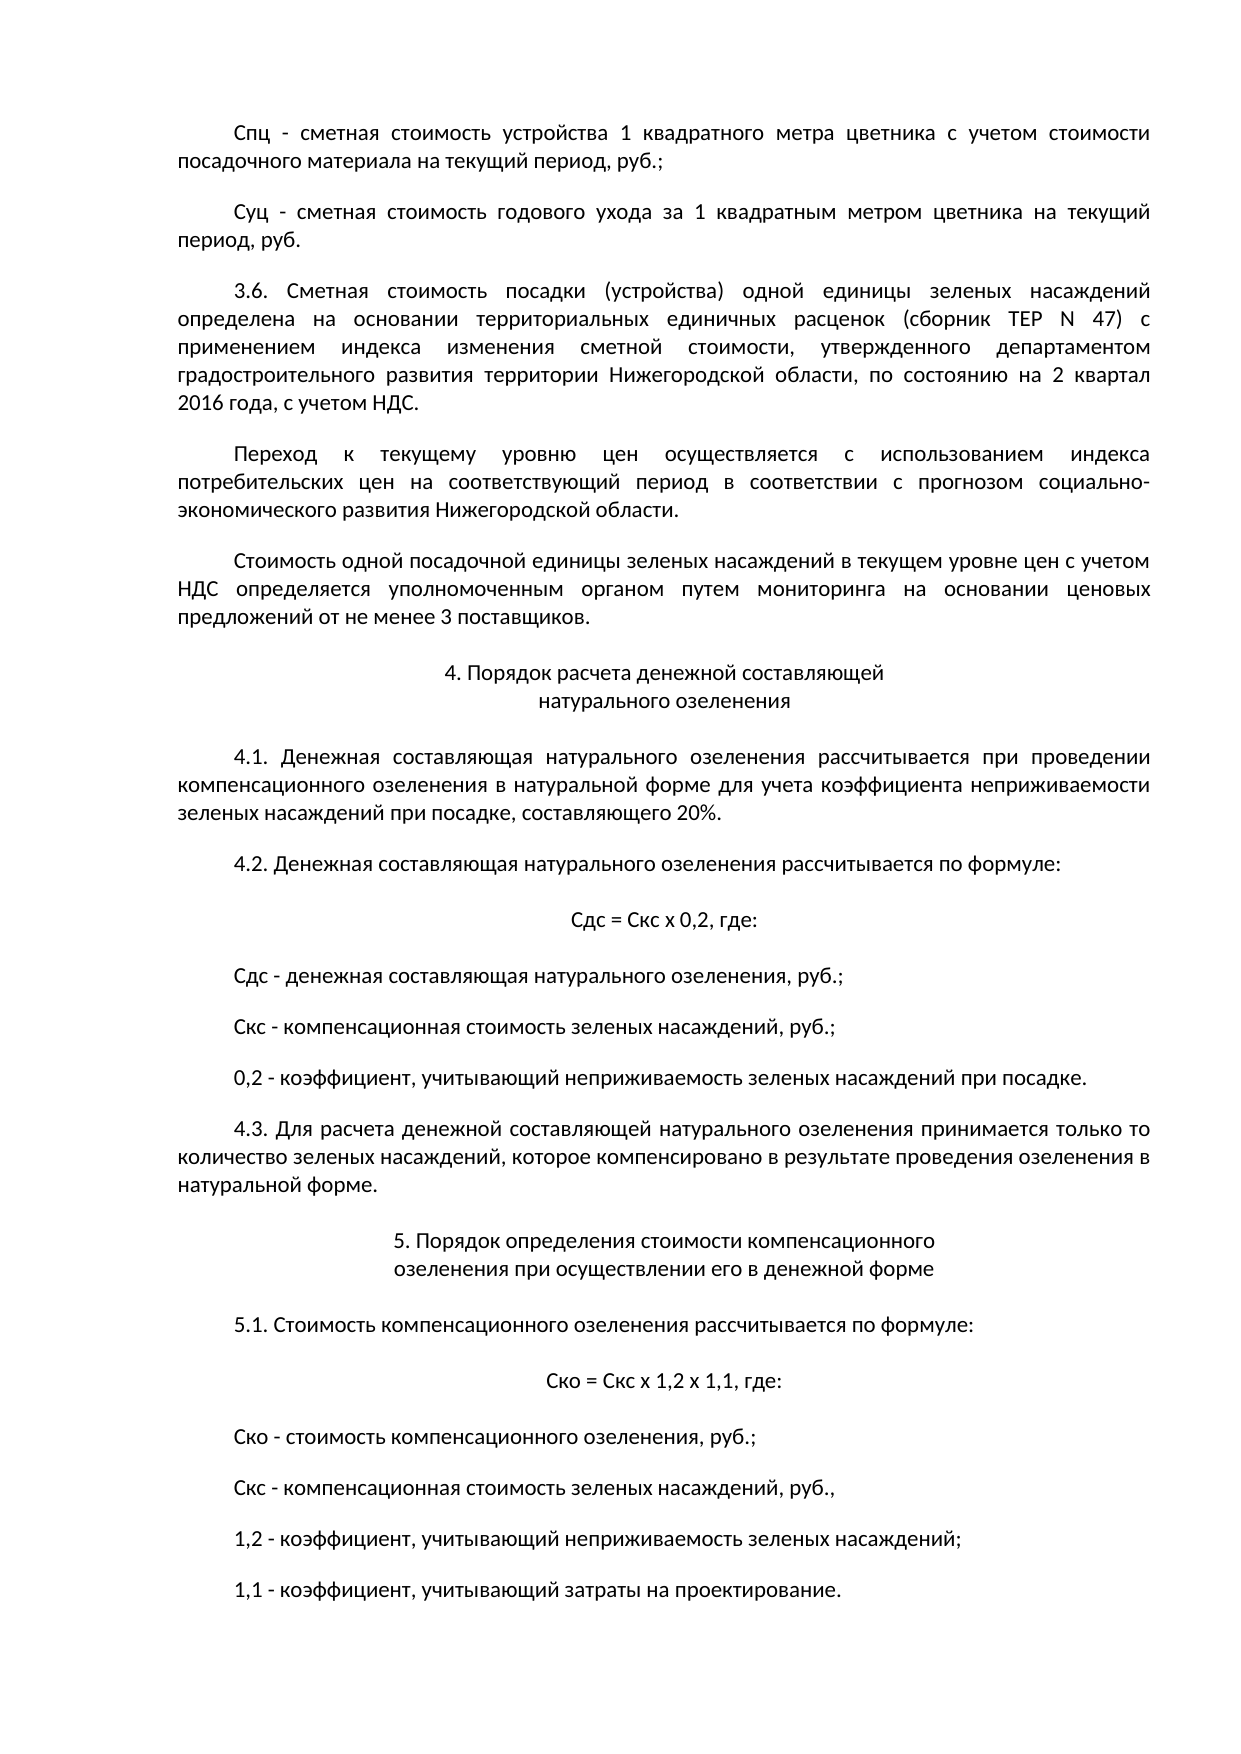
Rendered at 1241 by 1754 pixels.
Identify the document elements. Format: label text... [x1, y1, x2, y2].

text Скс - компенсационная стоимость зеленых насаждений, руб., [177, 1473, 1152, 1501]
text 4.3. Для расчета денежной составляющей натурального озеленения принимается только то количество зеленых насаждений, которое компенсировано в результате проведения озеленения в натуральной форме. [177, 1114, 1152, 1198]
text Скс - компенсационная стоимость зеленых насаждений, руб.; [177, 1012, 1152, 1040]
text 5. Порядок определения стоимости компенсационного [177, 1226, 1152, 1254]
text 4. Порядок расчета денежной составляющей [177, 658, 1152, 686]
text Ско - стоимость компенсационного озеленения, руб.; [177, 1422, 1152, 1450]
text натурального озеленения [177, 686, 1152, 714]
text Суц - сметная стоимость годового ухода за 1 квадратным метром цветника на текущий период, руб. [177, 197, 1152, 253]
text Переход к текущему уровню цен осуществляется с использованием индекса потребительских цен на соответствующий период в соответствии с прогнозом социально-экономического развития Нижегородской области. [177, 439, 1152, 523]
text 0,2 - коэффициент, учитывающий неприживаемость зеленых насаждений при посадке. [177, 1063, 1152, 1091]
text Сдс - денежная составляющая натурального озеленения, руб.; [177, 961, 1152, 989]
text 4.1. Денежная составляющая натурального озеленения рассчитывается при проведении компенсационного озеленения в натуральной форме для учета коэффициента неприживаемости зеленых насаждений при посадке, составляющего 20%. [177, 742, 1152, 826]
text 1,1 - коэффициент, учитывающий затраты на проектирование. [177, 1575, 1152, 1603]
text 3.6. Сметная стоимость посадки (устройства) одной единицы зеленых насаждений определена на основании территориальных единичных расценок (сборник ТЕР N 47) с применением индекса изменения сметной стоимости, утвержденного департаментом градостроительного развития территории Нижегородской области, по состоянию на 2 квартал 2016 года, с учетом НДС. [177, 276, 1152, 416]
text Стоимость одной посадочной единицы зеленых насаждений в текущем уровне цен с учетом НДС определяется уполномоченным органом путем мониторинга на основании ценовых предложений от не менее 3 поставщиков. [177, 546, 1152, 630]
text 5.1. Стоимость компенсационного озеленения рассчитывается по формуле: [177, 1310, 1152, 1338]
text Сдс = Скс x 0,2, где: [177, 905, 1152, 933]
text 4.2. Денежная составляющая натурального озеленения рассчитывается по формуле: [177, 849, 1152, 877]
text озеленения при осуществлении его в денежной форме [177, 1254, 1152, 1282]
text Ско = Скс x 1,2 x 1,1, где: [177, 1366, 1152, 1394]
text Спц - сметная стоимость устройства 1 квадратного метра цветника с учетом стоимости посадочного материала на текущий период, руб.; [177, 118, 1152, 174]
text 1,2 - коэффициент, учитывающий неприживаемость зеленых насаждений; [177, 1524, 1152, 1552]
